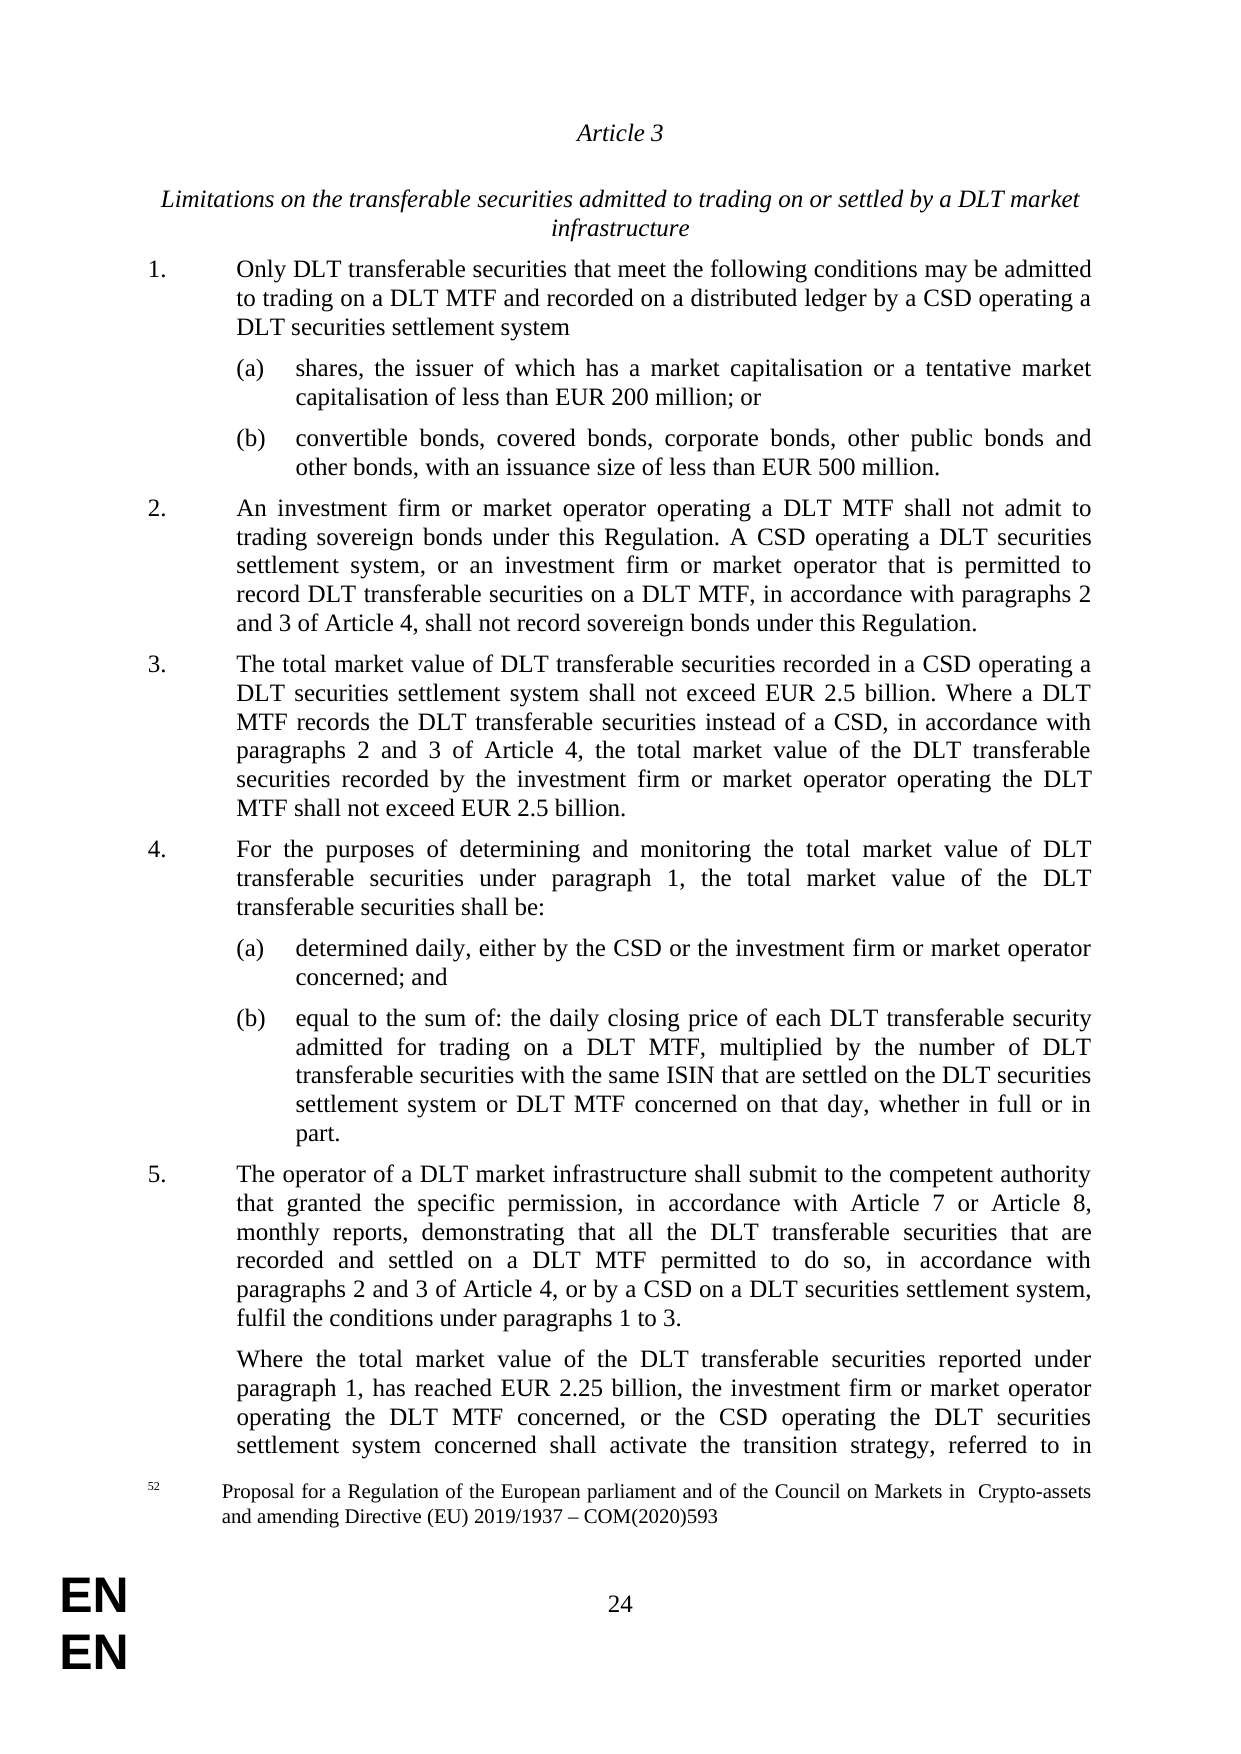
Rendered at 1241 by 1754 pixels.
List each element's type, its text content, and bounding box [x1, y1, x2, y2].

text (a) shares, the issuer of which has a market capitalisation or a tentative market capitalisation of less than EUR 200 million; or [236, 353, 1092, 411]
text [236, 1344, 1092, 1459]
text (b) convertible bonds, covered bonds, corporate bonds, other public bonds and other bonds, with an issuance size of less than EUR 500 million. [236, 423, 1092, 481]
text 4. For the purposes of determining and monitoring the total market value of DLT transferable securities under paragraph 1, the total market value of the DLT transferable securities shall be: [148, 834, 1092, 921]
text 2. An investment firm or market operator operating a DLT MTF shall not admit to trading sovereign bonds under this Regulation. A CSD operating a DLT securities settlement system, or an investment firm or market operator that is permitted to record DLT transferable securities on a DLT MTF, in accordance with paragraphs 2 and 3 of Article 4, shall not record sovereign bonds under this Regulation. [148, 493, 1092, 637]
text 1. Only DLT transferable securities that meet the following conditions may be admitted to trading on a DLT MTF and recorded on a distributed ledger by a CSD operating a DLT securities settlement system [148, 254, 1092, 341]
text Article 3 [148, 118, 1092, 147]
text (b) equal to the sum of: the daily closing price of each DLT transferable security admitted for trading on a DLT MTF, multiplied by the number of DLT transferable securities with the same ISIN that are settled on the DLT securities settlement system or DLT MTF concerned on that day, whether in full or in part. [236, 1003, 1092, 1147]
text 3. The total market value of DLT transferable securities recorded in a CSD operating a DLT securities settlement system shall not exceed EUR 2.5 billion. Where a DLT MTF records the DLT transferable securities instead of a CSD, in accordance with paragraphs 2 and 3 of Article 4, the total market value of the DLT transferable securities recorded by the investment firm or market operator operating the DLT MTF shall not exceed EUR 2.5 billion. [148, 649, 1092, 822]
text Limitations on the transferable securities admitted to trading on or settled by a DLT market infrastructure [148, 184, 1092, 242]
text 5. The operator of a DLT market infrastructure shall submit to the competent authority that granted the specific permission, in accordance with Article 7 or Article 8, monthly reports, demonstrating that all the DLT transferable securities that are recorded and settled on a DLT MTF permitted to do so, in accordance with paragraphs 2 and 3 of Article 4, or by a CSD on a DLT securities settlement system, fulfil the conditions under paragraphs 1 to 3. [148, 1159, 1092, 1332]
text (a) determined daily, either by the CSD or the investment firm or market operator concerned; and [236, 933, 1092, 991]
